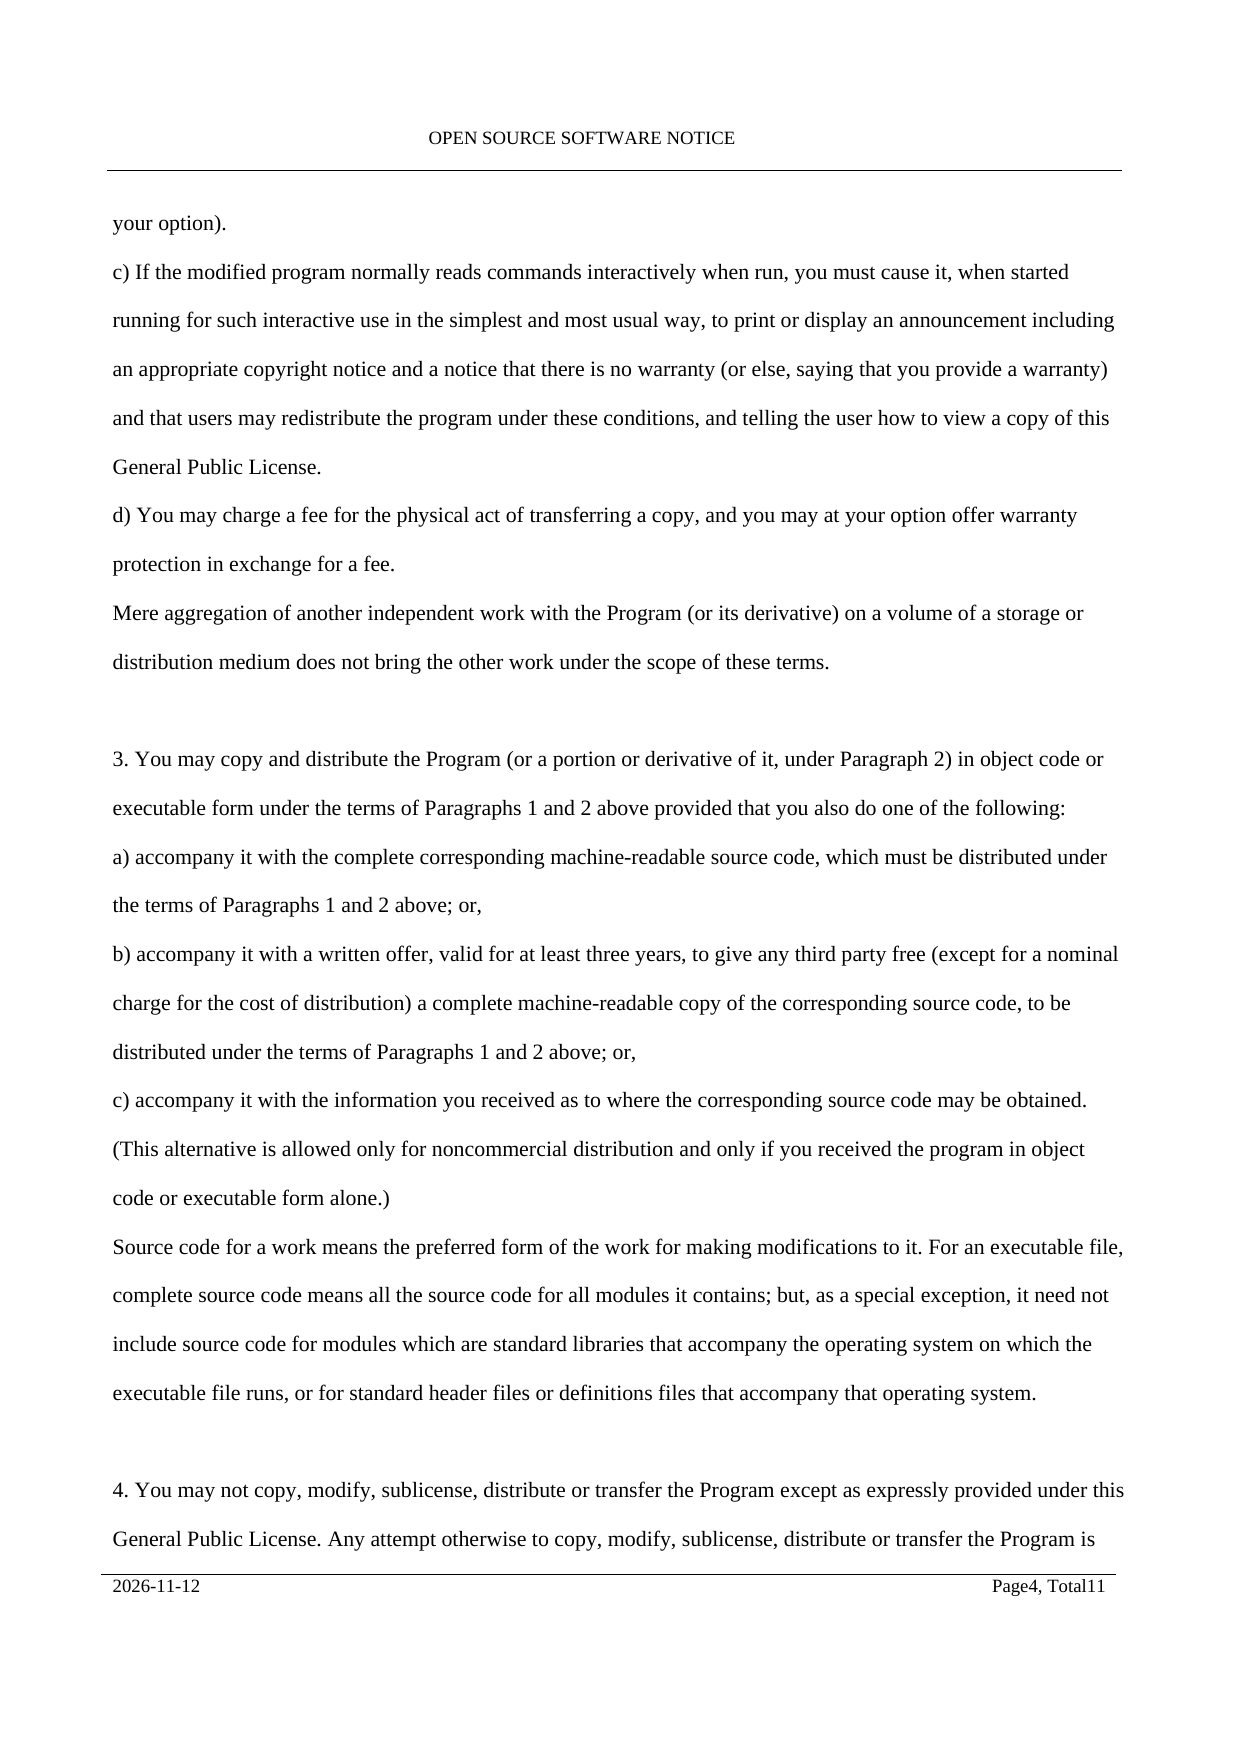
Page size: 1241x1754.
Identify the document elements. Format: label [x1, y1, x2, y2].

text [112, 206, 1128, 1555]
